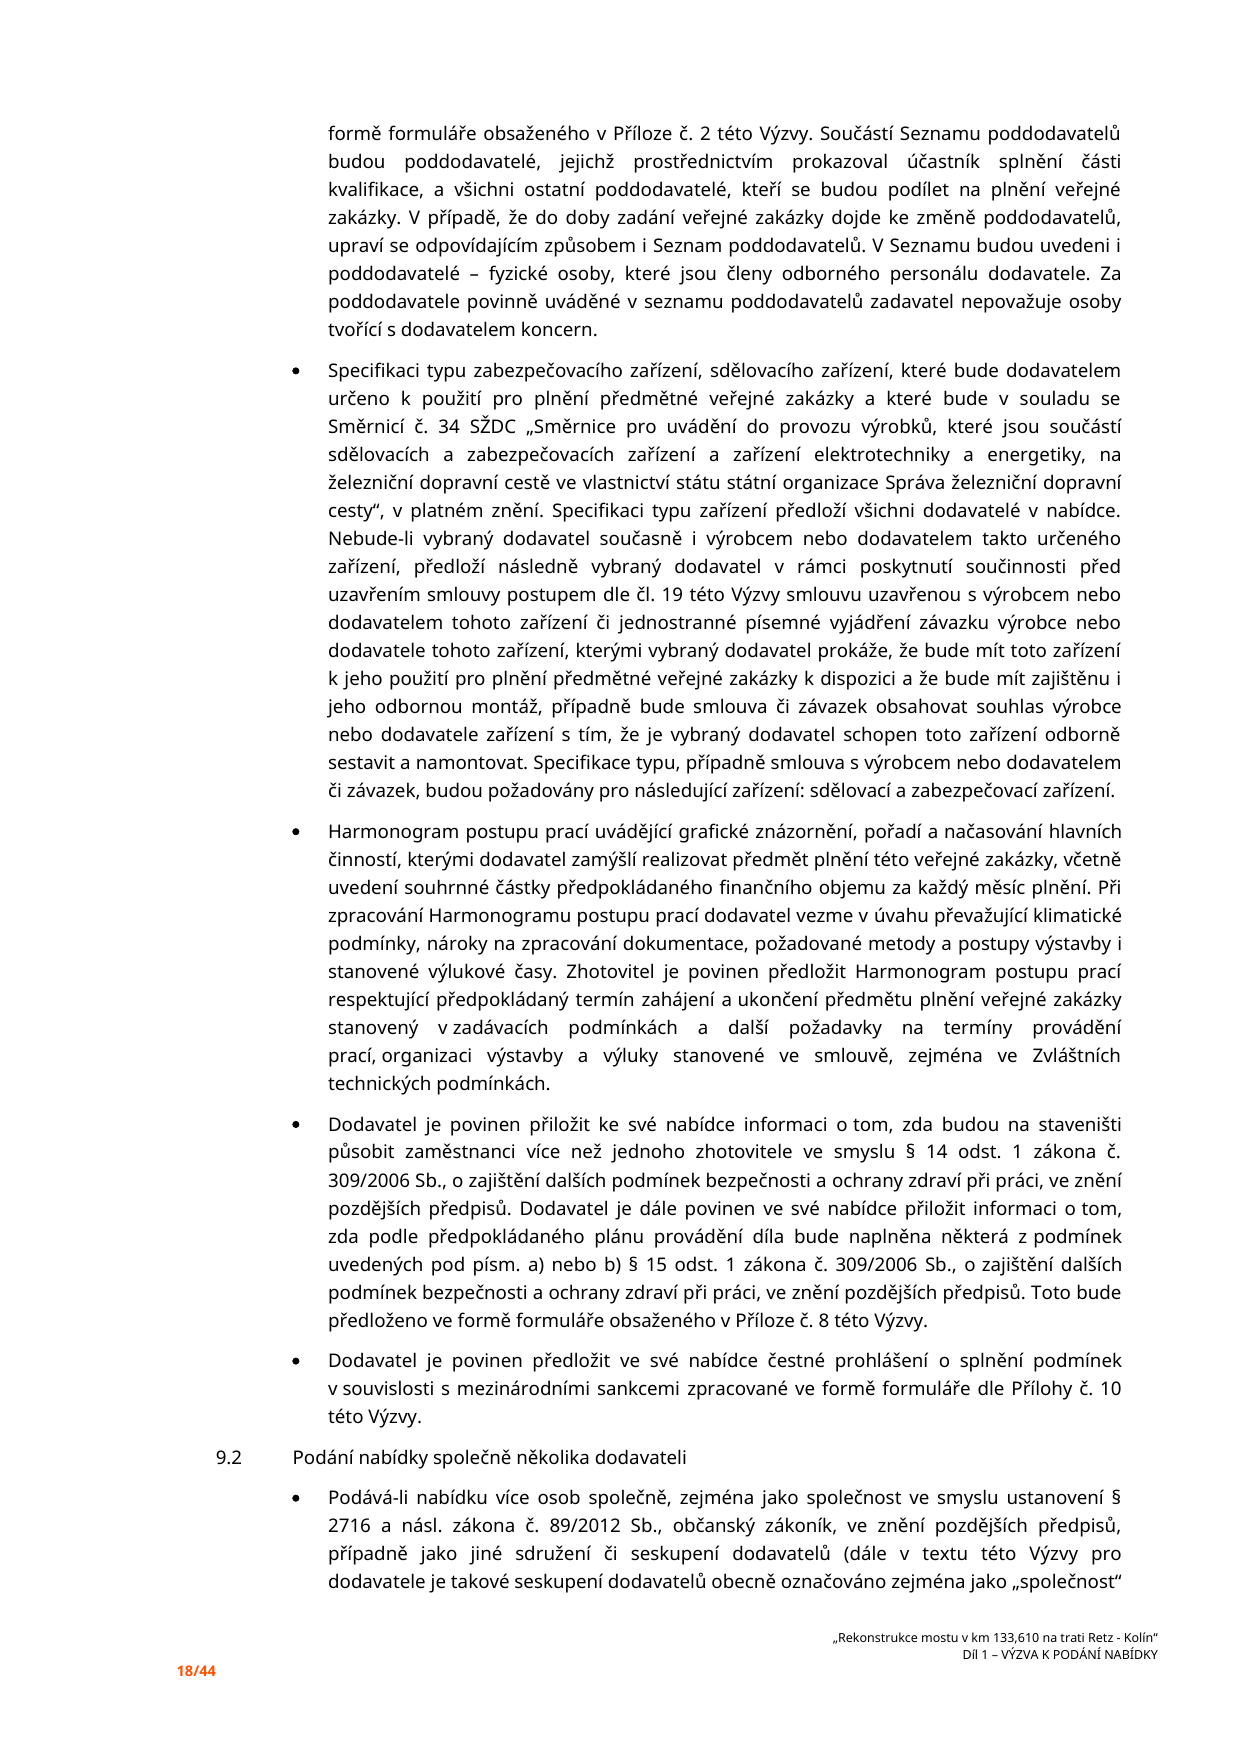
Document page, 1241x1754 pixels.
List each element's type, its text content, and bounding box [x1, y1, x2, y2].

text Dodavatel je povinen předložit ve své nabídce čestné prohlášení o splnění podmínek v souvislosti s mezinárodními sankcemi zpracované ve formě formuláře dle Přílohy č. 10 této Výzvy. [292, 1347, 1122, 1429]
text Harmonogram postupu prací uvádějící grafické znázornění, pořadí a načasování hlavních činností, kterými dodavatel zamýšlí realizovat předmět plnění této veřejné zakázky, včetně uvedení souhrnné částky předpokládaného finančního objemu za každý měsíc plnění. Při zpracování Harmonogramu postupu prací dodavatel vezme v úvahu převažující klimatické podmínky, nároky na zpracování dokumentace, požadované metody a postupy výstavby i stanovené výlukové časy. Zhotovitel je povinen předložit Harmonogram postupu prací respektující předpokládaný termín zahájení a ukončení předmětu plnění veřejné zakázky stanovený v zadávacích podmínkách a další požadavky na termíny provádění prací, organizaci výstavby a výluky stanovené ve smlouvě, zejména ve Zvláštních technických podmínkách. [292, 818, 1122, 1096]
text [292, 1484, 1122, 1594]
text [292, 121, 1122, 342]
text Specifikaci typu zabezpečovacího zařízení, sdělovacího zařízení, které bude dodavatelem určeno k použití pro plnění předmětné veřejné zakázky a které bude v souladu se Směrnicí č. 34 SŽDC „Směrnice pro uvádění do provozu výrobků, které jsou součástí sdělovacích a zabezpečovacích zařízení a zařízení elektrotechniky a energetiky, na železniční dopravní cestě ve vlastnictví státu státní organizace Správa železniční dopravní cesty“, v platném znění. Specifikaci typu zařízení předloží všichni dodavatelé v nabídce. Nebude-li vybraný dodavatel současně i výrobcem nebo dodavatelem takto určeného zařízení, předloží následně vybraný dodavatel v rámci poskytnutí součinnosti před uzavřením smlouvy postupem dle čl. 19 této Výzvy smlouvu uzavřenou s výrobcem nebo dodavatelem tohoto zařízení či jednostranné písemné vyjádření závazku výrobce nebo dodavatele tohoto zařízení, kterými vybraný dodavatel prokáže, že bude mít toto zařízení k jeho použití pro plnění předmětné veřejné zakázky k dispozici a že bude mít zajištěnu i jeho odbornou montáž, případně bude smlouva či závazek obsahovat souhlas výrobce nebo dodavatele zařízení s tím, že je vybraný dodavatel schopen toto zařízení odborně sestavit a namontovat. Specifikace typu, případně smlouva s výrobcem nebo dodavatelem či závazek, budou požadovány pro následující zařízení: sdělovací a zabezpečovací zařízení. [292, 357, 1122, 803]
text Podání nabídky společně několika dodavateli [216, 1444, 1122, 1469]
text Dodavatel je povinen přiložit ke své nabídce informaci o tom, zda budou na staveništi působit zaměstnanci více než jednoho zhotovitele ve smyslu § 14 odst. 1 zákona č. 309/2006 Sb., o zajištění dalších podmínek bezpečnosti a ochrany zdraví při práci, ve znění pozdějších předpisů. Dodavatel je dále povinen ve své nabídce přiložit informaci o tom, zda podle předpokládaného plánu provádění díla bude naplněna některá z podmínek uvedených pod písm. a) nebo b) § 15 odst. 1 zákona č. 309/2006 Sb., o zajištění dalších podmínek bezpečnosti a ochrany zdraví při práci, ve znění pozdějších předpisů. Toto bude předloženo ve formě formuláře obsaženého v Příloze č. 8 této Výzvy. [292, 1111, 1122, 1332]
